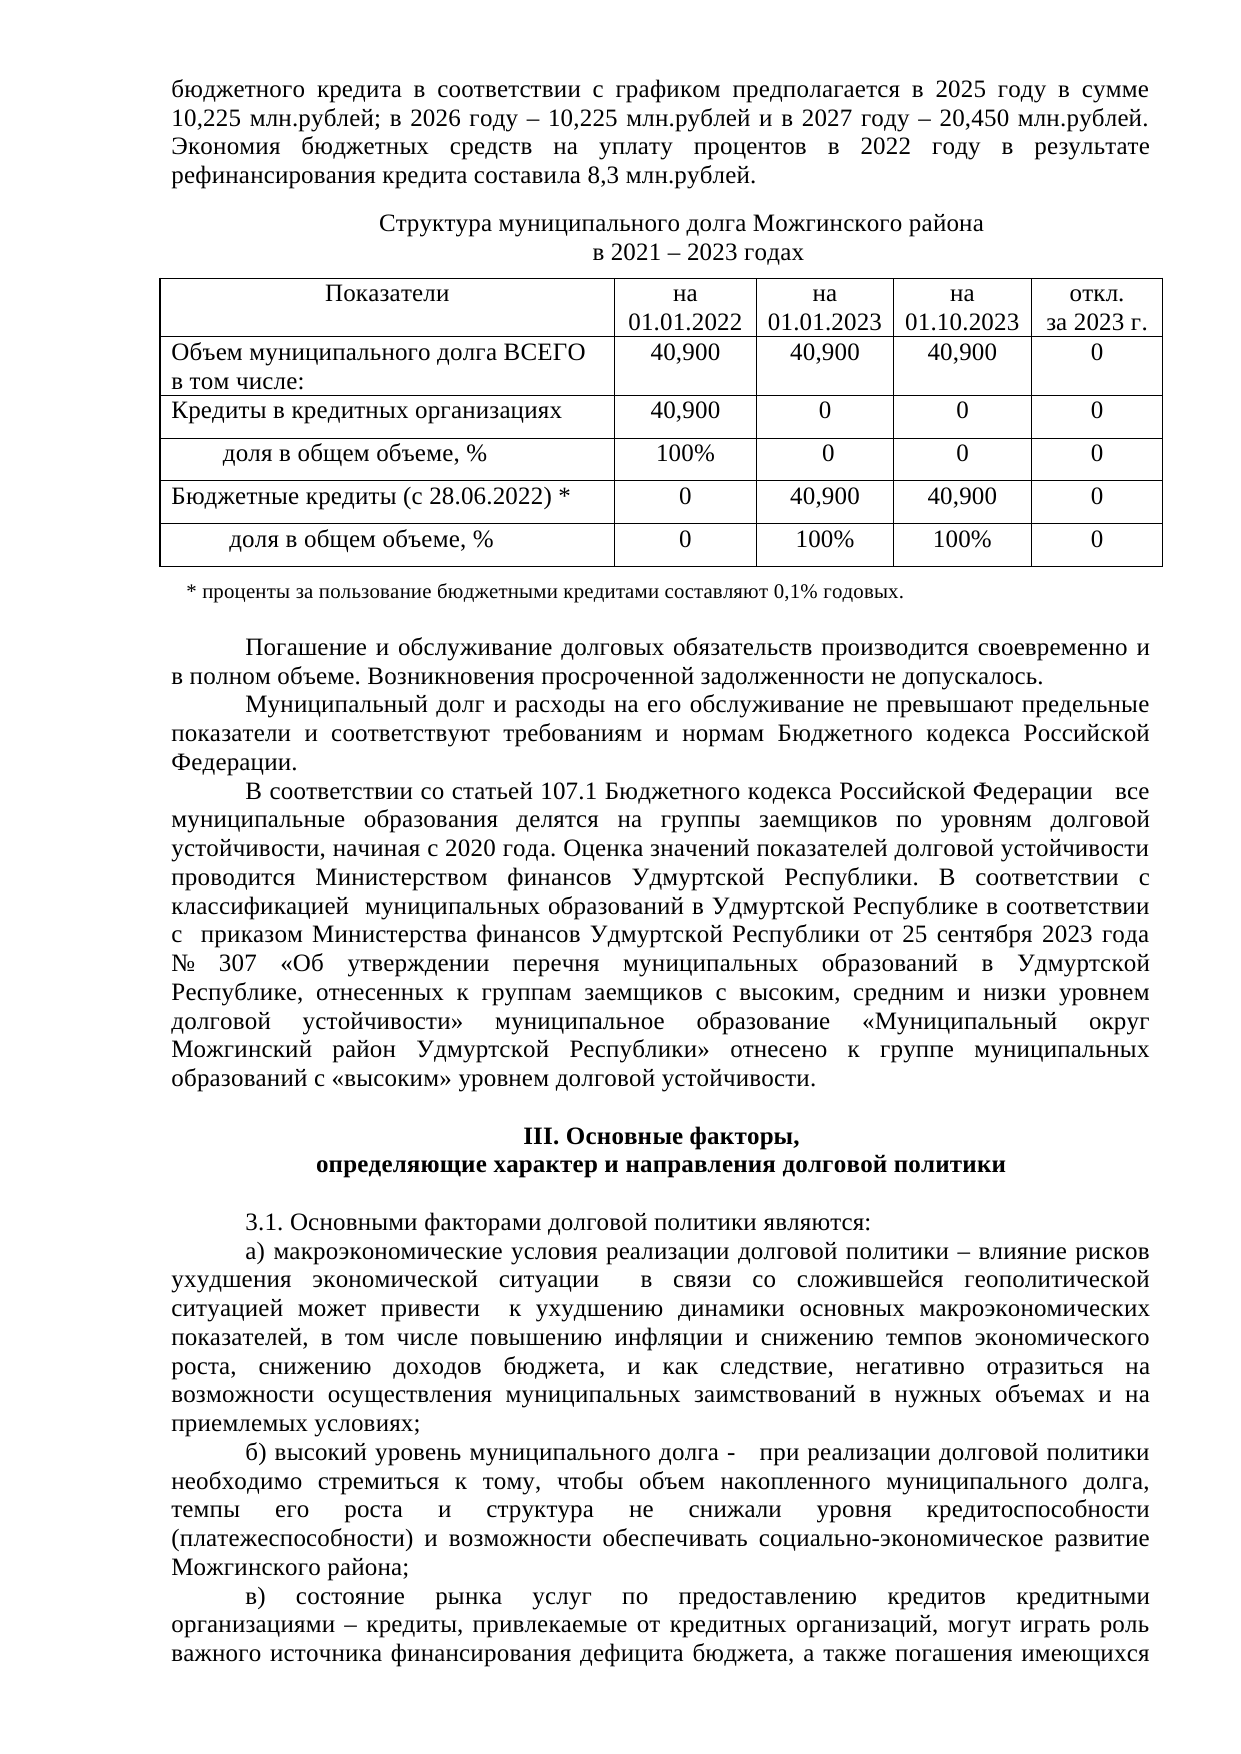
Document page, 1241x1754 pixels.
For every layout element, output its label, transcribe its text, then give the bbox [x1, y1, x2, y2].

table_cell 0 [1032, 524, 1162, 566]
table_cell 0 [757, 439, 893, 480]
table_cell 0 [757, 396, 893, 437]
text 3.1. Основными факторами долговой политики являются: [171, 1207, 1152, 1236]
table_cell 0 [894, 396, 1031, 437]
table_cell 40,900 [615, 396, 756, 437]
table_cell 0 [615, 481, 756, 523]
text определяющие характер и направления долговой политики [171, 1149, 1152, 1178]
table_cell доля в общем объеме, % [161, 524, 614, 566]
table_header на 01.01.2022 [615, 279, 756, 336]
table_header на 01.10.2023 [894, 279, 1031, 336]
table_cell 0 [1032, 439, 1162, 480]
table_cell 40,900 [894, 337, 1031, 394]
text В соответствии со статьей 107.1 Бюджетного кодекса Российской Федерации все муниципальные образования делятся на группы заемщиков по уровням долговой устойчивости, начиная с 2020 года. Оценка значений показателей долговой устойчивости проводится Министерством финансов Удмуртской Республики. В соответствии с классификацией муниципальных образований в Удмуртской Республике в соответствии с приказом Министерства финансов Удмуртской Республики от 25 сентября 2023 года № 307 «Об утверждении перечня муниципальных образований в Удмуртской Республике, отнесенных к группам заемщиков с высоким, средним и низки уровнем долговой устойчивости» муниципальное образование «Муниципальный округ Можгинский район Удмуртской Республики» отнесено к группе муниципальных образований с «высоким» уровнем долговой устойчивости. [171, 776, 1152, 1092]
list Структура муниципального долга Можгинского района [186, 208, 1152, 237]
table_cell 0 [615, 524, 756, 566]
table_header откл. за 2023 г. [1032, 279, 1162, 336]
table_cell доля в общем объеме, % [161, 439, 614, 480]
table_cell 0 [894, 439, 1031, 480]
table_cell 40,900 [615, 337, 756, 394]
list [171, 74, 1152, 189]
text б) высокий уровень муниципального долга - при реализации долговой политики необходимо стремиться к тому, чтобы объем накопленного муниципального долга, темпы его роста и структура не снижали уровня кредитоспособности (платежеспособности) и возможности обеспечивать социально-экономическое развитие Можгинского района; [171, 1437, 1152, 1581]
table_cell 100% [894, 524, 1031, 566]
table_header Показатели [161, 279, 614, 336]
table_cell Объем муниципального долга ВСЕГО в том числе: [161, 337, 614, 394]
table_cell 0 [1032, 481, 1162, 523]
text Погашение и обслуживание долговых обязательств производится своевременно и в полном объеме. Возникновения просроченной задолженности не допускалось. [171, 632, 1152, 689]
table_cell Кредиты в кредитных организациях [161, 396, 614, 437]
table_cell Бюджетные кредиты (с 28.06.2022) * [161, 481, 614, 523]
table_cell 40,900 [757, 481, 893, 523]
text Муниципальный долг и расходы на его обслуживание не превышают предельные показатели и соответствуют требованиям и нормам Бюджетного кодекса Российской Федерации. [171, 689, 1152, 776]
text а) макроэкономические условия реализации долговой политики – влияние рисков ухудшения экономической ситуации в связи со сложившейся геополитической ситуацией может привести к ухудшению динамики основных макроэкономических показателей, в том числе повышению инфляции и снижению темпов экономического роста, снижению доходов бюджета, и как следствие, негативно отразиться на возможности осуществления муниципальных заимствований в нужных объемах и на приемлемых условиях; [171, 1236, 1152, 1437]
table_cell 40,900 [757, 337, 893, 394]
table_cell 100% [757, 524, 893, 566]
table_cell 0 [1032, 396, 1162, 437]
list * проценты за пользование бюджетными кредитами составляют 0,1% годовых. [186, 579, 1152, 603]
text III. Основные факторы, [171, 1121, 1152, 1149]
table_header на 01.01.2023 [757, 279, 893, 336]
table_cell 0 [1032, 337, 1162, 394]
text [171, 1581, 1152, 1667]
table_cell 100% [615, 439, 756, 480]
text в 2021 – 2023 годах [171, 237, 1152, 266]
table_cell 40,900 [894, 481, 1031, 523]
